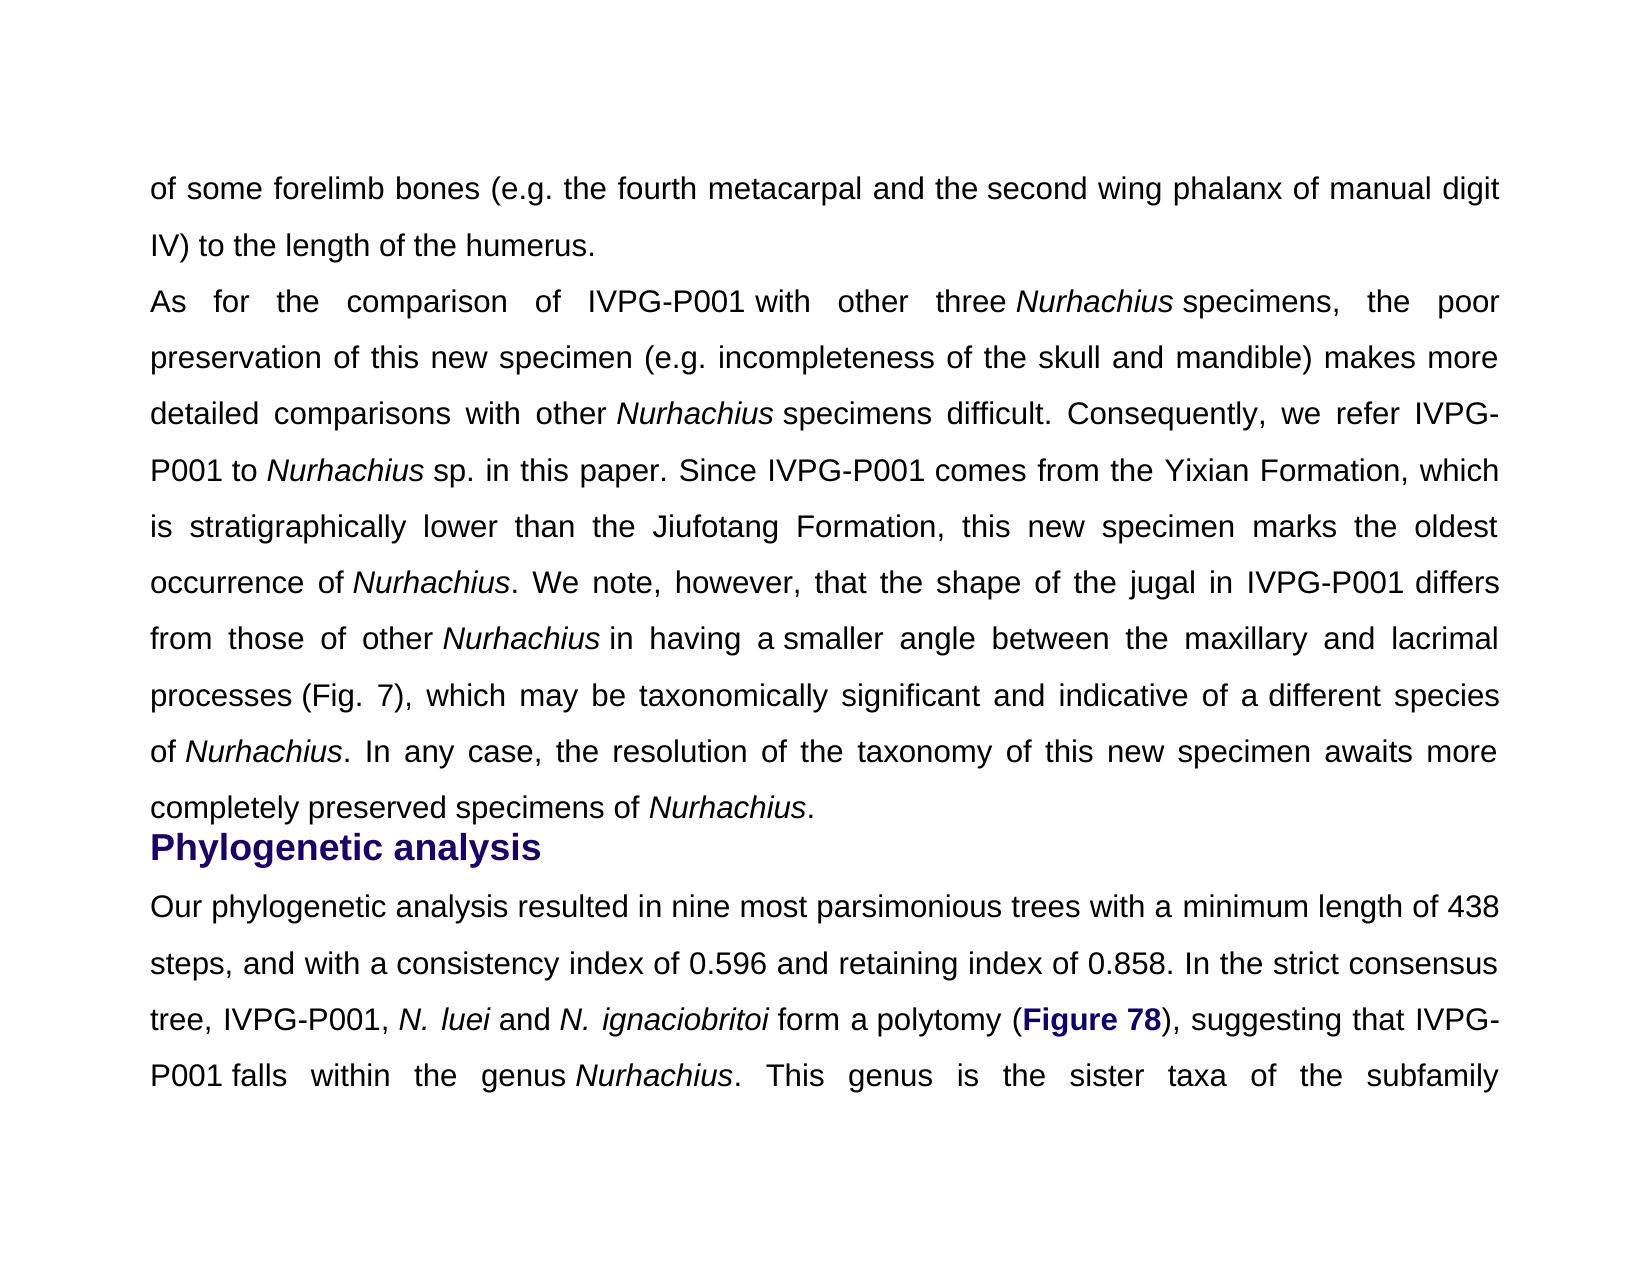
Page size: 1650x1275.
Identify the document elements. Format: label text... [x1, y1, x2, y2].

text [150, 868, 1500, 1093]
text Phylogenetic analysis [150, 825, 1500, 868]
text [150, 150, 1500, 262]
text As for the comparison of IVPG-P001 with other three Nurhachius specimens, the poor preservation of this new specimen (e.g. incompleteness of the skull and mandible) makes more detailed comparisons with other Nurhachius specimens difficult. Consequently, we refer IVPG-P001 to Nurhachius sp. in this paper. Since IVPG-P001 comes from the Yixian Formation, which is stratigraphically lower than the Jiufotang Formation, this new specimen marks the oldest occurrence of Nurhachius. We note, however, that the shape of the jugal in IVPG-P001 differs from those of other Nurhachius in having a smaller angle between the maxillary and lacrimal processes (Fig. 7), which may be taxonomically significant and indicative of a different species of Nurhachius. In any case, the resolution of the taxonomy of this new specimen awaits more completely preserved specimens of Nurhachius. [150, 262, 1500, 825]
